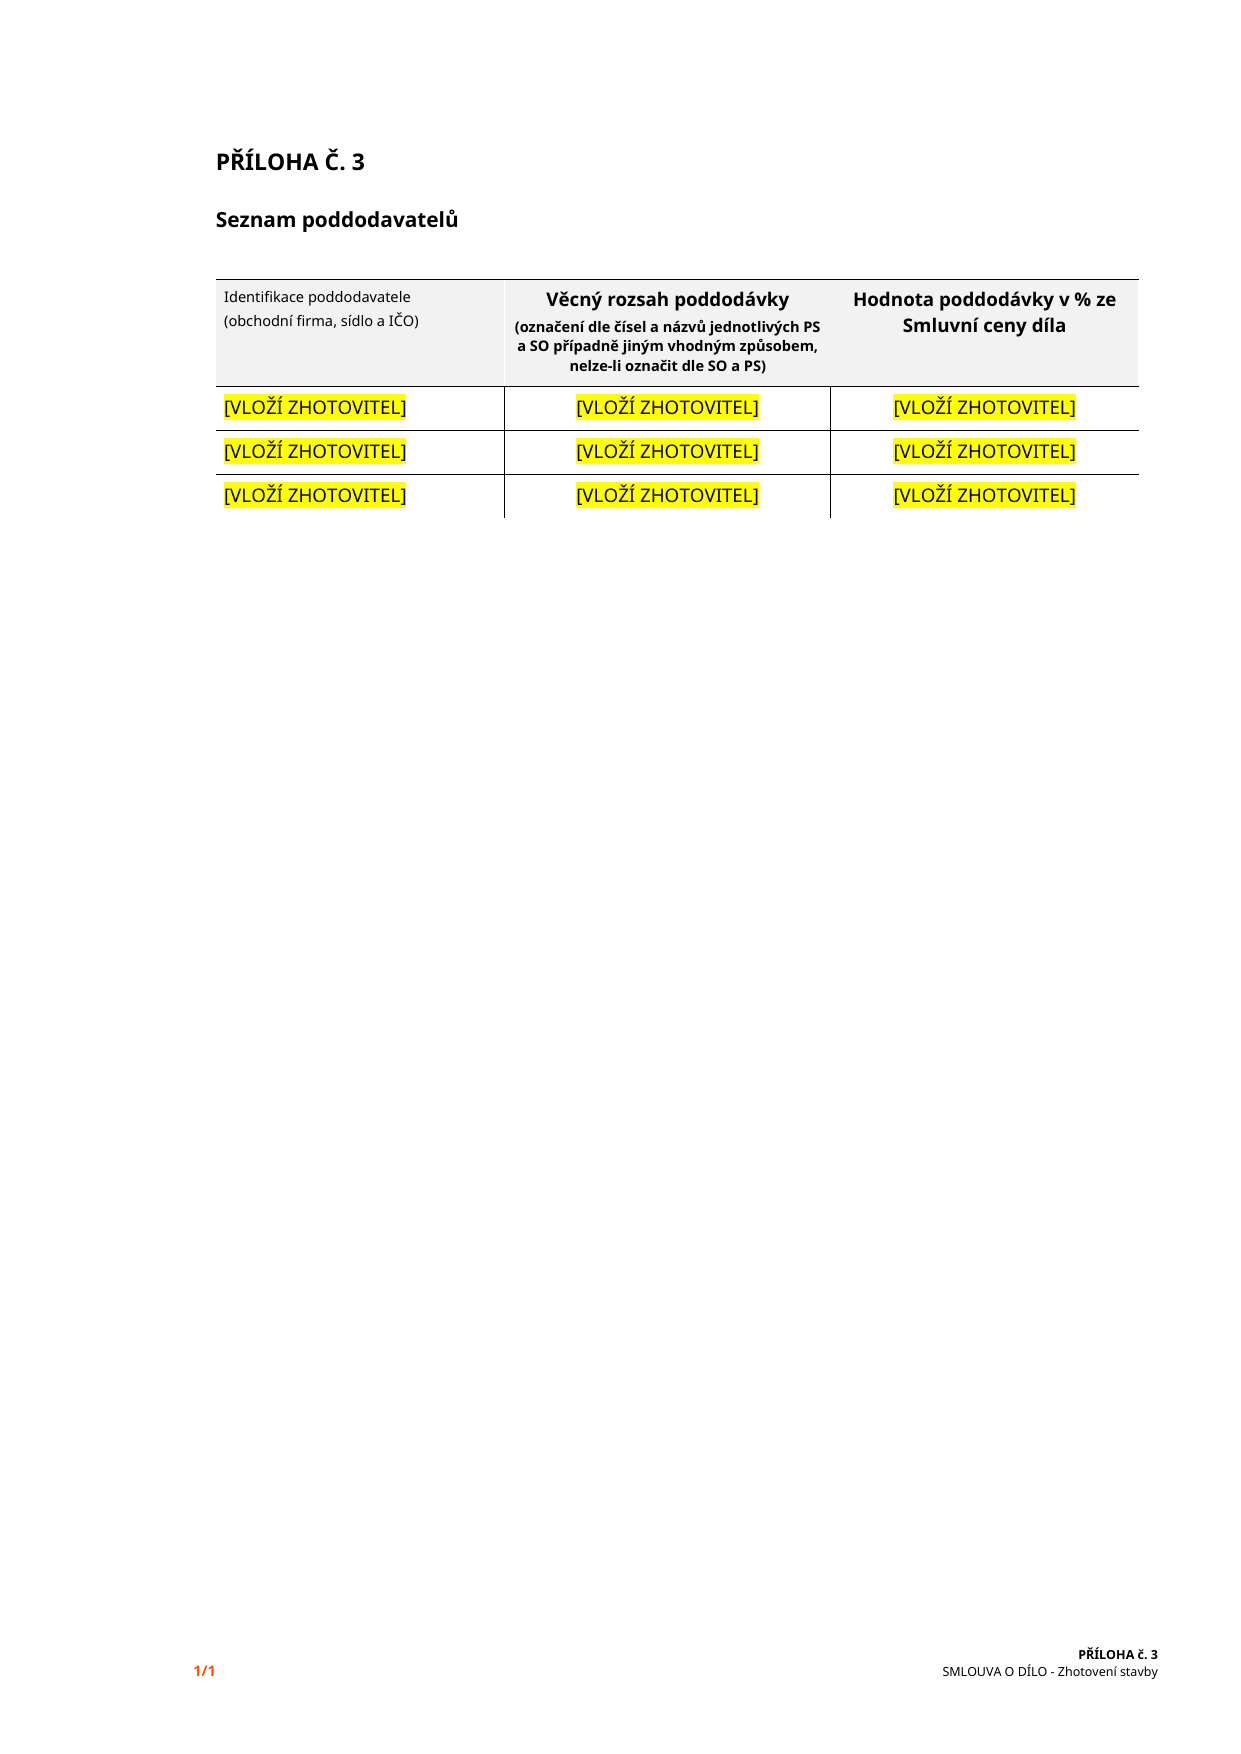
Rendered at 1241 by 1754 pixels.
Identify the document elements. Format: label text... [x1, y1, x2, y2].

table_cell [VLOŽÍ ZHOTOVITEL] [505, 387, 830, 430]
table_cell [VLOŽÍ ZHOTOVITEL] [505, 431, 830, 474]
table_cell [VLOŽÍ ZHOTOVITEL] [831, 431, 1138, 474]
text Seznam poddodavatelů [216, 205, 1122, 233]
table_header Identifikace poddodavatele (obchodní firma, sídlo a IČO) [216, 280, 504, 386]
table_cell [VLOŽÍ ZHOTOVITEL] [216, 431, 504, 474]
table_cell [VLOŽÍ ZHOTOVITEL] [831, 475, 1138, 518]
table_cell [VLOŽÍ ZHOTOVITEL] [831, 387, 1138, 430]
table_header Hodnota poddodávky v % ze Smluvní ceny díla [831, 280, 1138, 386]
text Příloha č. 3 [216, 146, 1122, 177]
table_cell [VLOŽÍ ZHOTOVITEL] [505, 475, 830, 518]
table_header Věcný rozsah poddodávky (označení dle čísel a názvů jednotlivých PS a SO případně jiným vhodným způsobem, nelze-li označit dle SO a PS) [505, 280, 831, 386]
table_cell [VLOŽÍ ZHOTOVITEL] [216, 387, 504, 430]
table_cell [VLOŽÍ ZHOTOVITEL] [216, 475, 504, 518]
